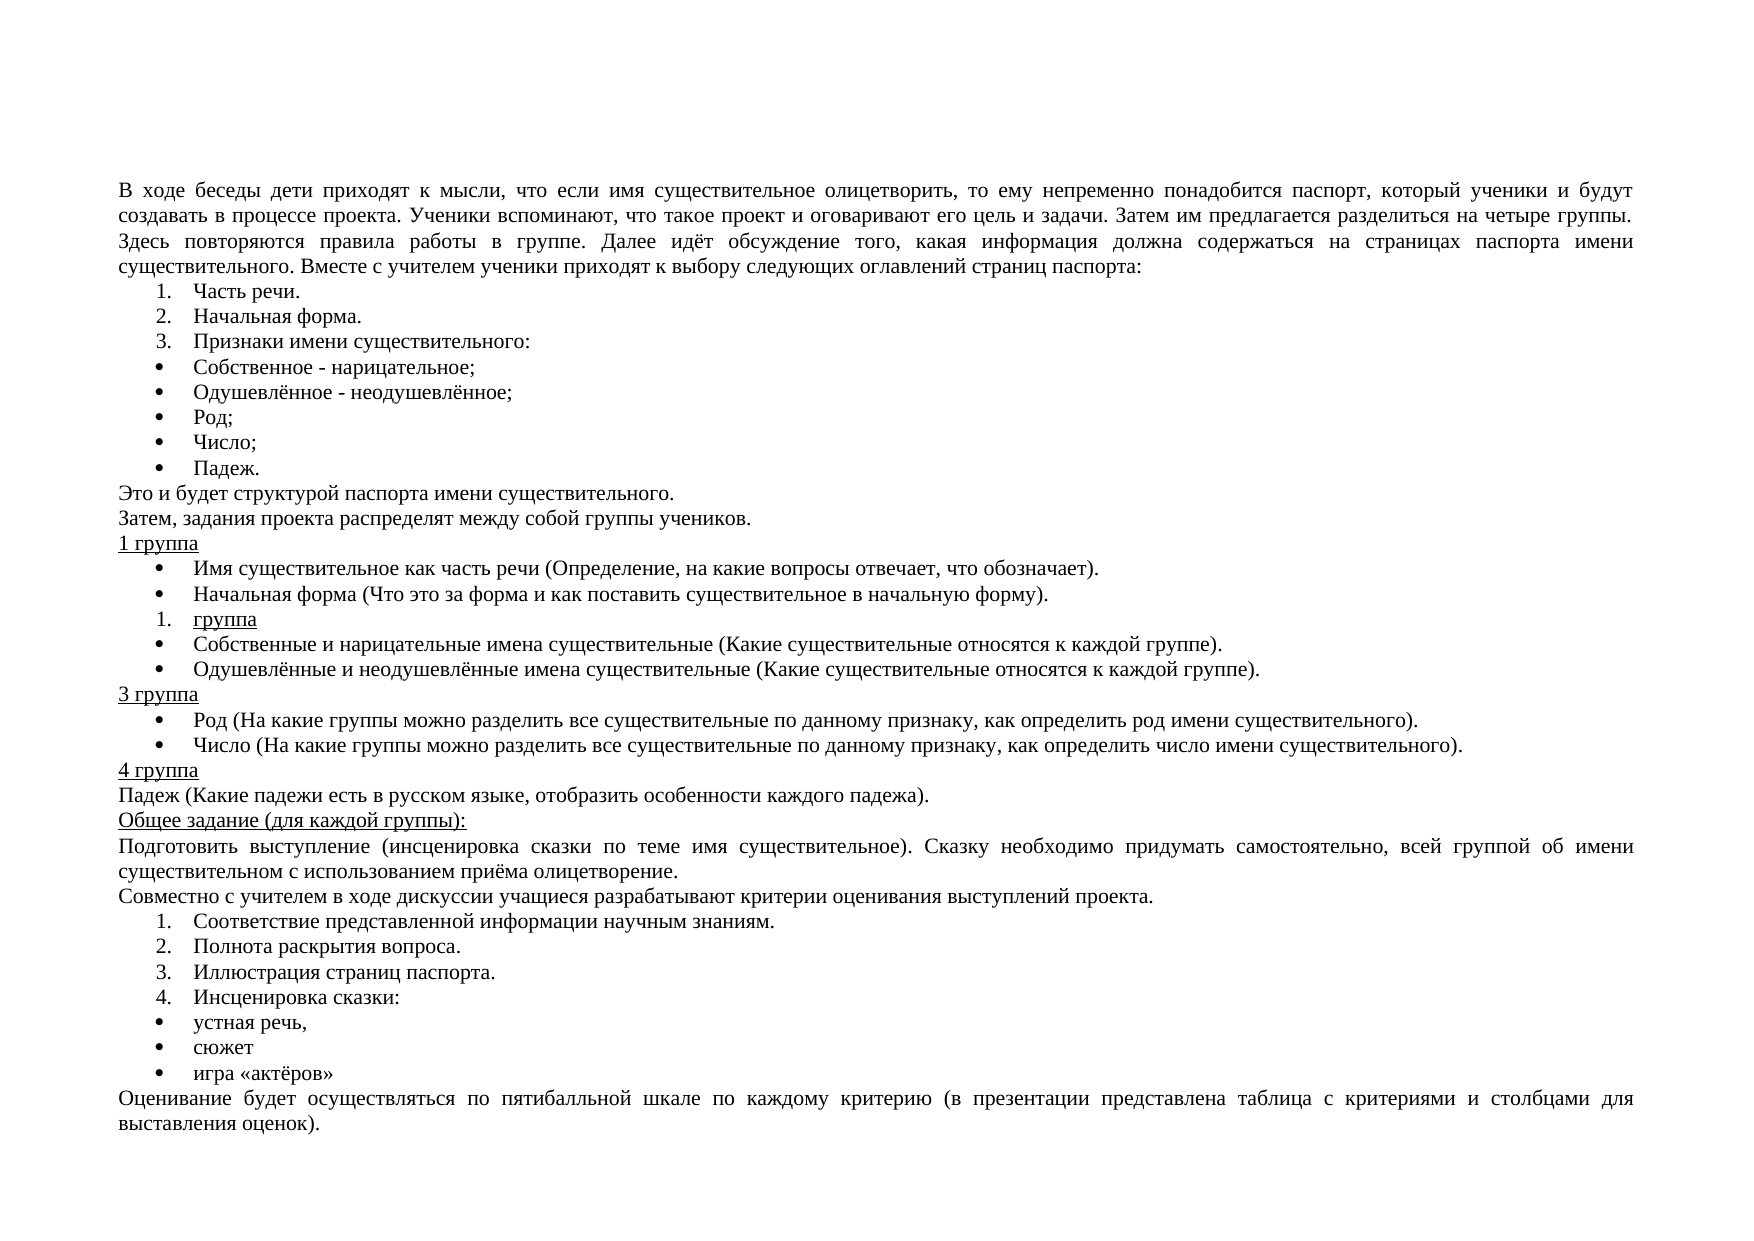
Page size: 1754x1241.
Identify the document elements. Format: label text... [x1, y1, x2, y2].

text Общее задание (для каждой группы): [118, 807, 1636, 833]
list Число (На какие группы можно разделить все существительные по данному признаку, как определить число имени существительного). [156, 732, 1636, 757]
text Падеж (Какие падежи есть в русском языке, отобразить особенности каждого падежа). [118, 782, 1636, 807]
list Падеж. [156, 454, 1636, 480]
text 3 группа [118, 681, 1636, 707]
text Оценивание будет осуществляться по пятибалльной шкале по каждому критерию (в презентации представлена таблица с критериями и столбцами для выставления оценок). [118, 1085, 1636, 1135]
list Собственные и нарицательные имена существительные (Какие существительные относятся к каждой группе). [156, 631, 1636, 656]
text Совместно с учителем в ходе дискуссии учащиеся разрабатывают критерии оценивания выступлений проекта. [118, 883, 1636, 908]
list Признаки имени существительного: [156, 328, 1636, 354]
list группа [156, 606, 1636, 631]
list устная речь, [156, 1009, 1636, 1034]
list Инсценировка сказки: [156, 984, 1636, 1009]
list Род; [156, 404, 1636, 429]
list Полнота раскрытия вопроса. [156, 933, 1636, 959]
text В ходе беседы дети приходят к мысли, что если имя существительное олицетворить, то ему непременно понадобится паспорт, который ученики и будут создавать в процессе проекта. Ученики вспоминают, что такое проект и оговаривают его цель и задачи. Затем им предлагается разделиться на четыре группы. Здесь повторяются правила работы в группе. Далее идёт обсуждение того, какая информация должна содержаться на страницах паспорта имени существительного. Вместе с учителем ученики приходят к выбору следующих оглавлений страниц паспорта: [118, 177, 1636, 278]
list Род (На какие группы можно разделить все существительные по данному признаку, как определить род имени существительного). [156, 707, 1636, 732]
list Начальная форма. [156, 303, 1636, 328]
list игра «актёров» [156, 1059, 1636, 1085]
list Соответствие представленной информации научным знаниям. [156, 908, 1636, 933]
list Одушевлённое - неодушевлённое; [156, 379, 1636, 404]
list Число; [156, 429, 1636, 454]
text Затем, задания проекта распределят между собой группы учеников. [118, 505, 1636, 530]
text 4 группа [118, 757, 1636, 782]
text Подготовить выступление (инсценировка сказки по теме имя существительное). Сказку необходимо придумать самостоятельно, всей группой об имени существительном с использованием приёма олицетворение. [118, 833, 1636, 883]
list Одушевлённые и неодушевлённые имена существительные (Какие существительные относятся к каждой группе). [156, 656, 1636, 681]
list Часть речи. [156, 278, 1636, 303]
list Собственное - нарицательное; [156, 354, 1636, 379]
list Иллюстрация страниц паспорта. [156, 959, 1636, 984]
text Это и будет структурой паспорта имени существительного. [118, 480, 1636, 505]
list сюжет [156, 1034, 1636, 1059]
text 1 группа [118, 530, 1636, 555]
list Имя существительное как часть речи (Определение, на какие вопросы отвечает, что обозначает). [156, 555, 1636, 581]
list Начальная форма (Что это за форма и как поставить существительное в начальную форму). [156, 581, 1636, 606]
